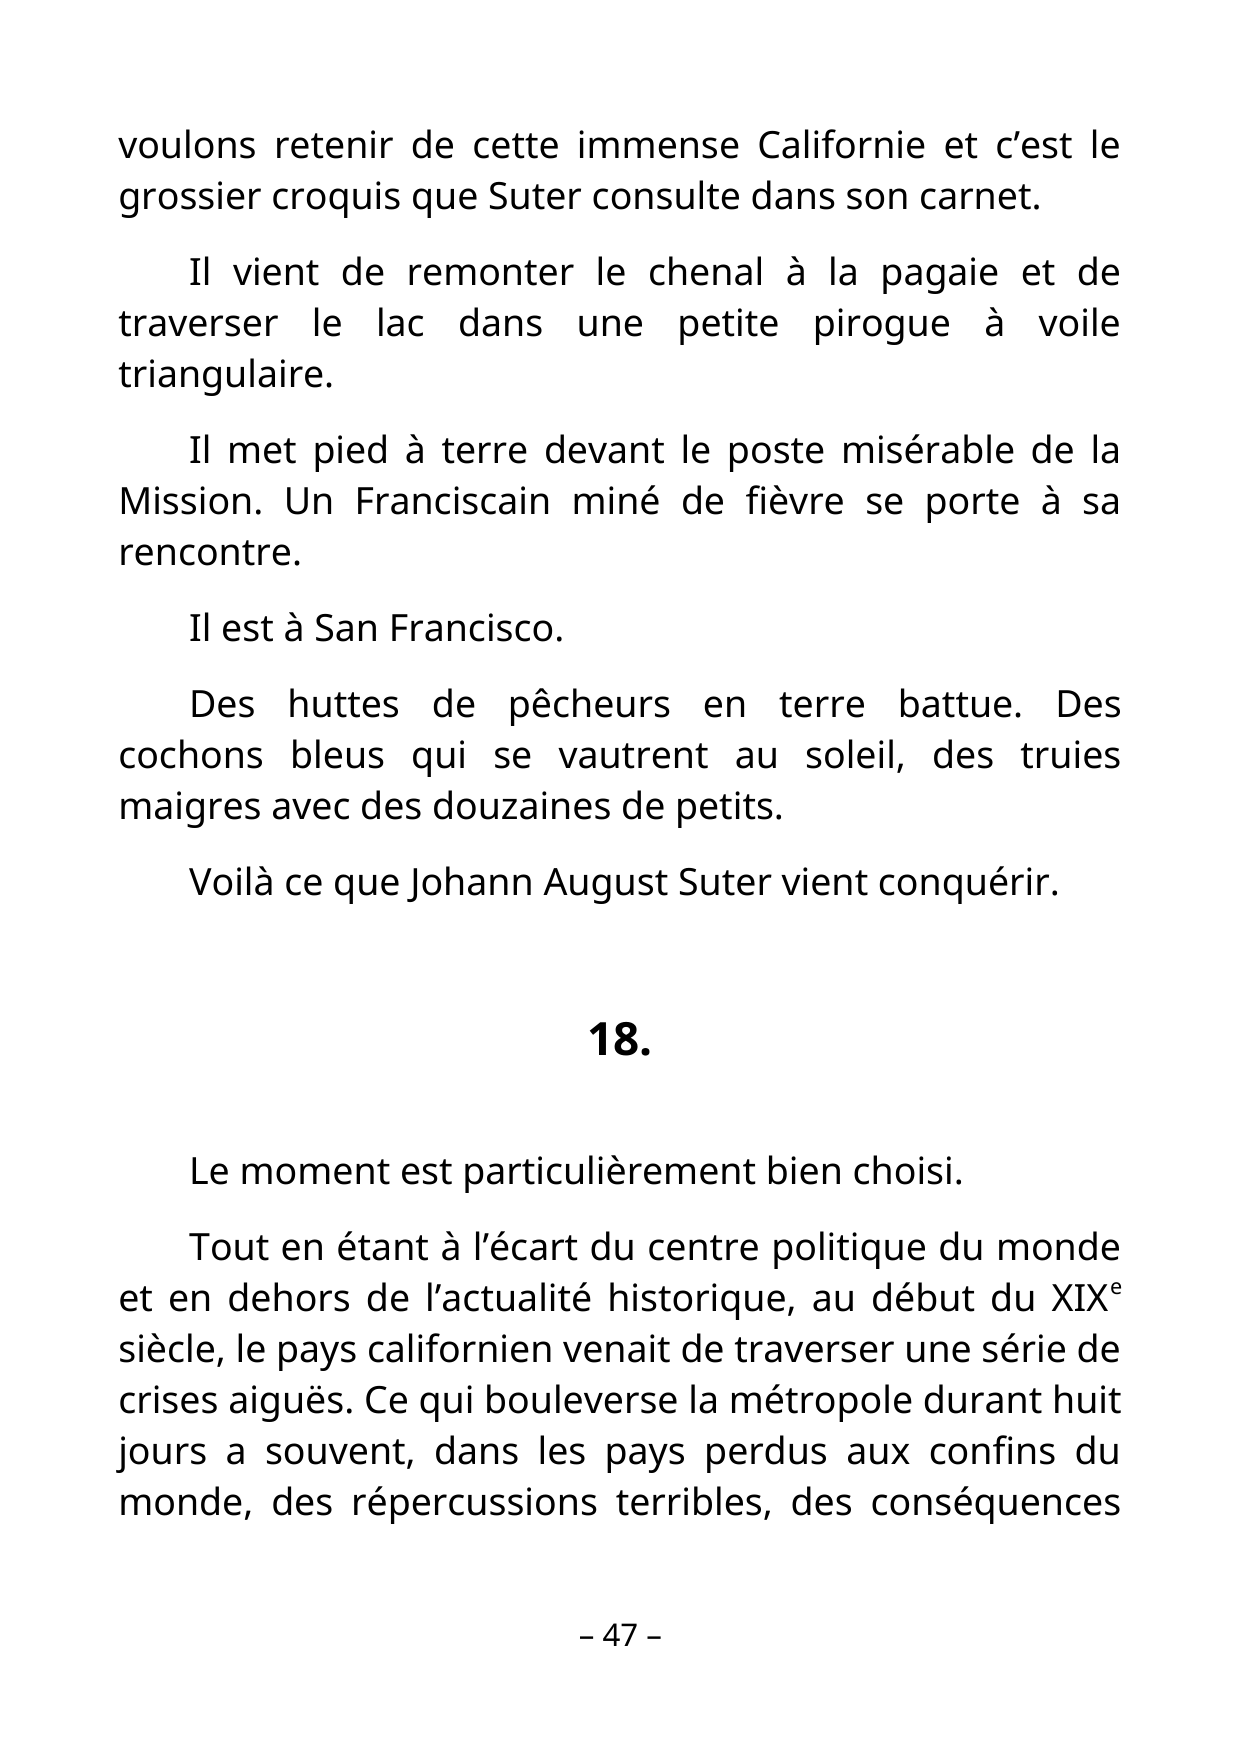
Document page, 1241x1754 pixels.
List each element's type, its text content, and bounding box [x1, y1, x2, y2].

text Voilà ce que Johann August Suter vient conquérir. [118, 856, 1122, 907]
subtitle 18. [118, 1007, 1122, 1069]
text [118, 1220, 1122, 1526]
text Le moment est particulièrement bien choisi. [118, 1144, 1122, 1195]
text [118, 118, 1122, 220]
text Des huttes de pêcheurs en terre battue. Des cochons bleus qui se vautrent au soleil, des truies maigres avec des douzaines de petits. [118, 677, 1122, 831]
text Il met pied à terre devant le poste misérable de la Mission. Un Franciscain miné de fièvre se porte à sa rencontre. [118, 423, 1122, 576]
text Il vient de remonter le chenal à la pagaie et de traverser le lac dans une petite pirogue à voile triangulaire. [118, 245, 1122, 398]
text Il est à San Francisco. [118, 601, 1122, 652]
